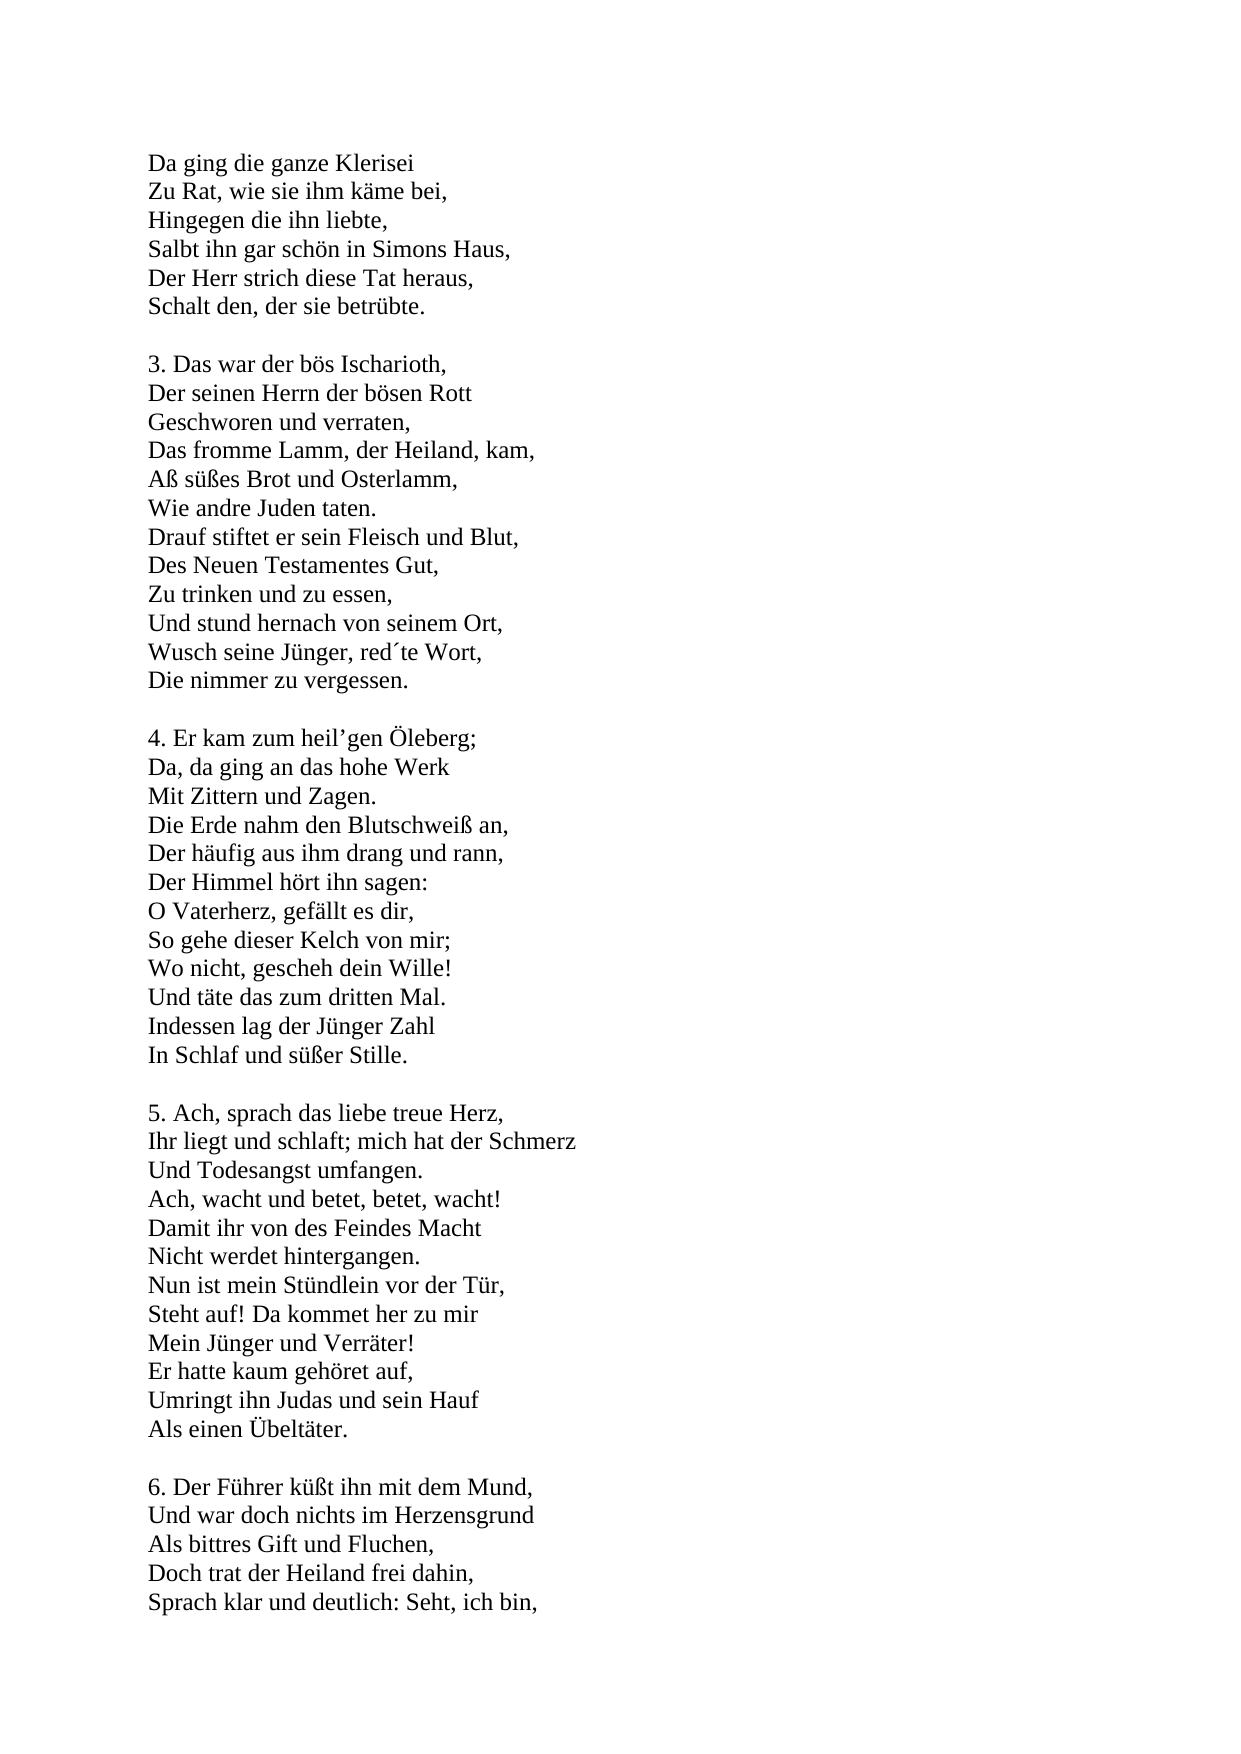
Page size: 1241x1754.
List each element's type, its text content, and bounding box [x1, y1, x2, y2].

text 3. Das war der bös Ischarioth, Der seinen Herrn der bösen Rott Geschworen und verraten, Das fromme Lamm, der Heiland, kam, Aß süßes Brot und Osterlamm, Wie andre Juden taten. Drauf stiftet er sein Fleisch und Blut, Des Neuen Testamentes Gut, Zu trinken und zu essen, Und stund hernach von seinem Ort, Wusch seine Jünger, red´te Wort, Die nimmer zu vergessen. [148, 349, 1093, 694]
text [148, 148, 1093, 320]
text 5. Ach, sprach das liebe treue Herz, Ihr liegt und schlaft; mich hat der Schmerz Und Todesangst umfangen. Ach, wacht und betet, betet, wacht! Damit ihr von des Feindes Macht Nicht werdet hintergangen. Nun ist mein Stündlein vor der Tür, Steht auf! Da kommet her zu mir Mein Jünger und Verräter! Er hatte kaum gehöret auf, Umringt ihn Judas und sein Hauf Als einen Übeltäter. [148, 1098, 1093, 1443]
text 4. Er kam zum heil’gen Öleberg; Da, da ging an das hohe Werk Mit Zittern und Zagen. Die Erde nahm den Blutschweiß an, Der häufig aus ihm drang und rann, Der Himmel hört ihn sagen: O Vaterherz, gefällt es dir, So gehe dieser Kelch von mir; Wo nicht, gescheh dein Wille! Und täte das zum dritten Mal. Indessen lag der Jünger Zahl In Schlaf und süßer Stille. [148, 723, 1093, 1068]
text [148, 1472, 1093, 1616]
